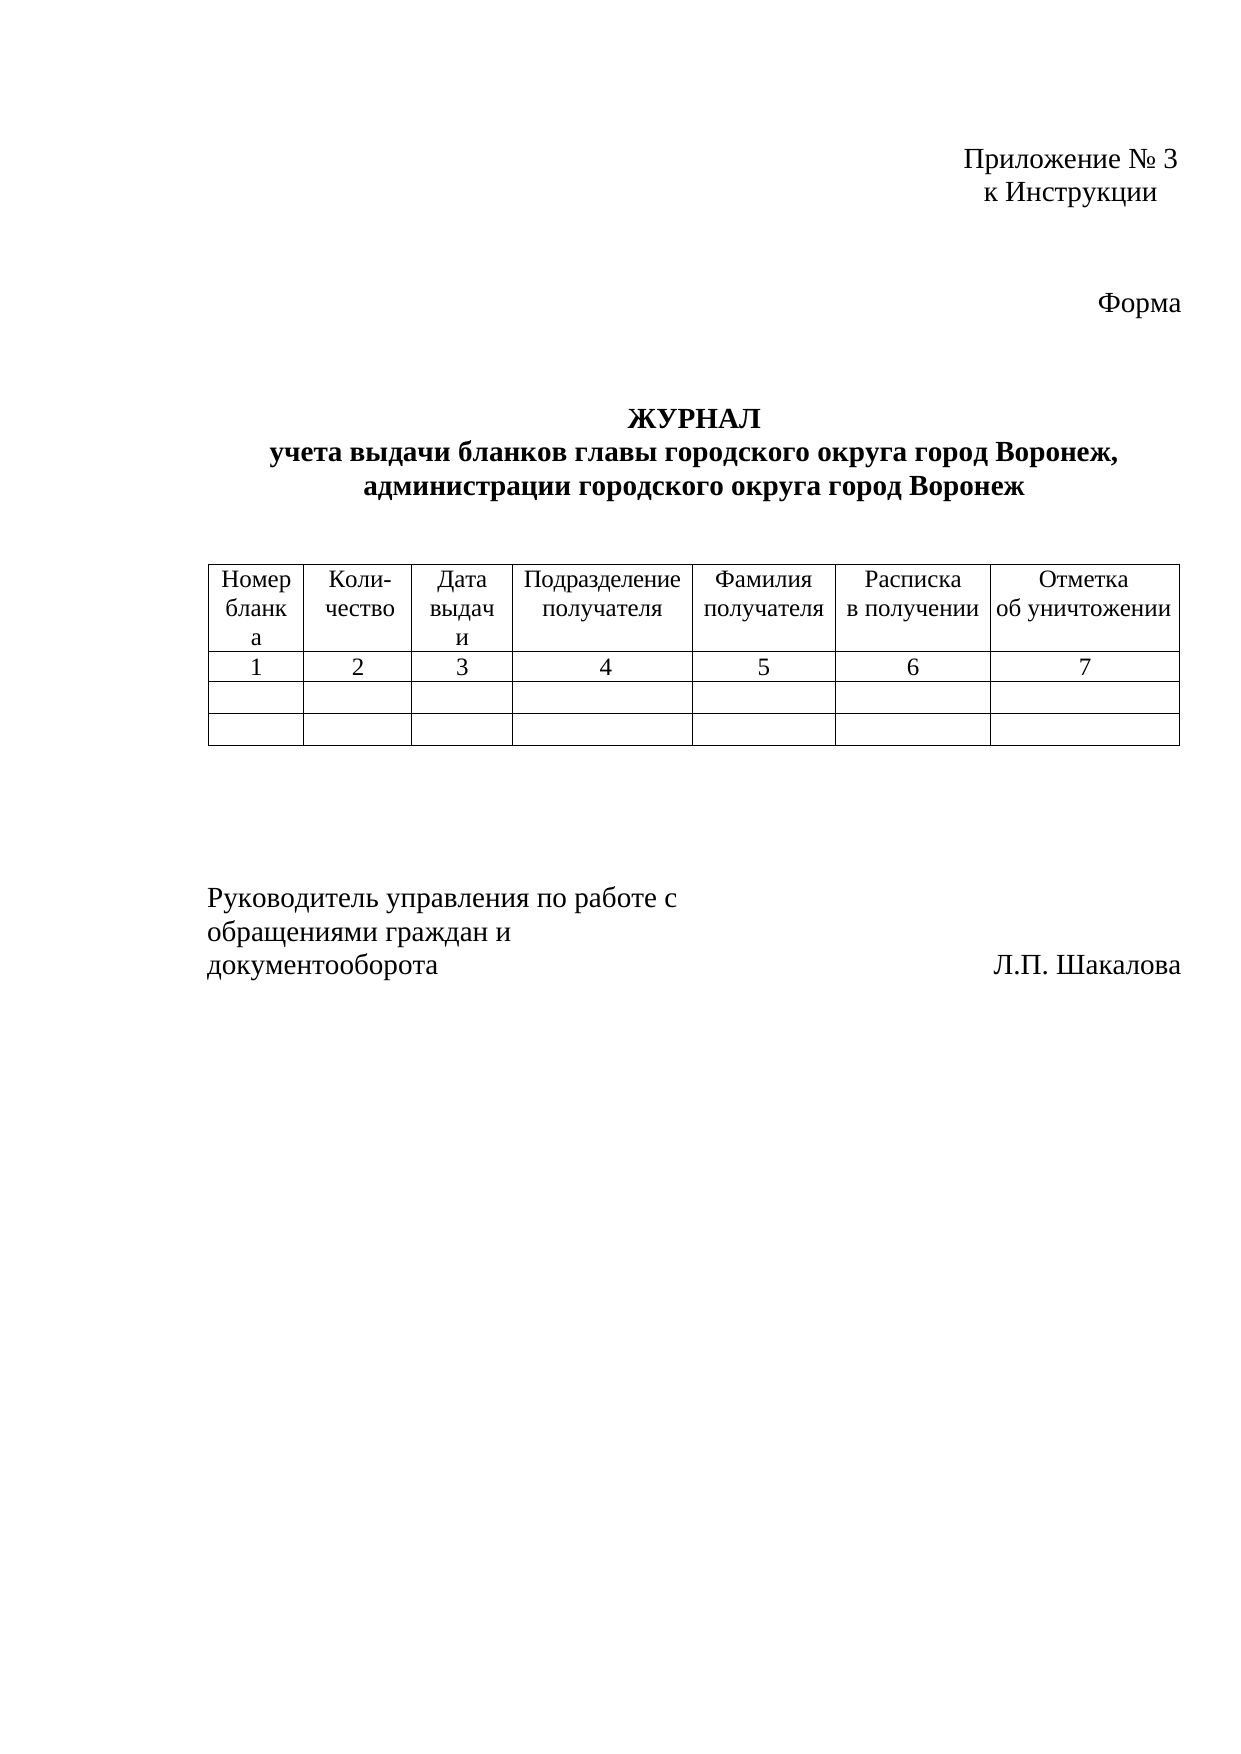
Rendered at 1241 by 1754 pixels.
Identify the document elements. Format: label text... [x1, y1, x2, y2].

table_cell [693, 682, 835, 713]
table_header Фамилия получателя [693, 565, 835, 651]
table_cell 2 [304, 652, 411, 681]
text к Инструкции [960, 174, 1181, 208]
text Приложение № 3 [960, 141, 1181, 174]
table_cell 6 [836, 652, 990, 681]
table_cell [991, 714, 1179, 745]
table_cell 7 [991, 652, 1179, 681]
table_cell [412, 714, 512, 745]
table_cell 4 [513, 652, 692, 681]
text учета выдачи бланков главы городского округа город Воронеж, администрации городского округа город Воронеж [207, 434, 1181, 501]
table_cell [513, 682, 692, 713]
table_cell 3 [412, 652, 512, 681]
table_header Номер бланка [209, 565, 303, 651]
table_cell [209, 682, 303, 713]
table_header Коли-чество [304, 565, 411, 651]
table_cell 1 [209, 652, 303, 681]
table_header Л.П. Шакалова [694, 880, 1192, 981]
table_cell [513, 714, 692, 745]
table_cell 5 [693, 652, 835, 681]
table_cell [209, 714, 303, 745]
table_cell [836, 714, 990, 745]
text ЖУРНАЛ [207, 401, 1181, 434]
table_header Подразделение получателя [513, 565, 692, 651]
table_cell [412, 682, 512, 713]
table_cell [991, 682, 1179, 713]
table_header Расписка в получении [836, 565, 990, 651]
table_header Руководитель управления по работе с обращениями граждан и документооборота [196, 880, 694, 981]
table_cell [836, 682, 990, 713]
table_header Отметка об уничтожении [991, 565, 1179, 651]
table_cell [304, 714, 411, 745]
text Форма [207, 285, 1181, 319]
table_cell [693, 714, 835, 745]
table_header Дата выдачи [412, 565, 512, 651]
table_cell [304, 682, 411, 713]
